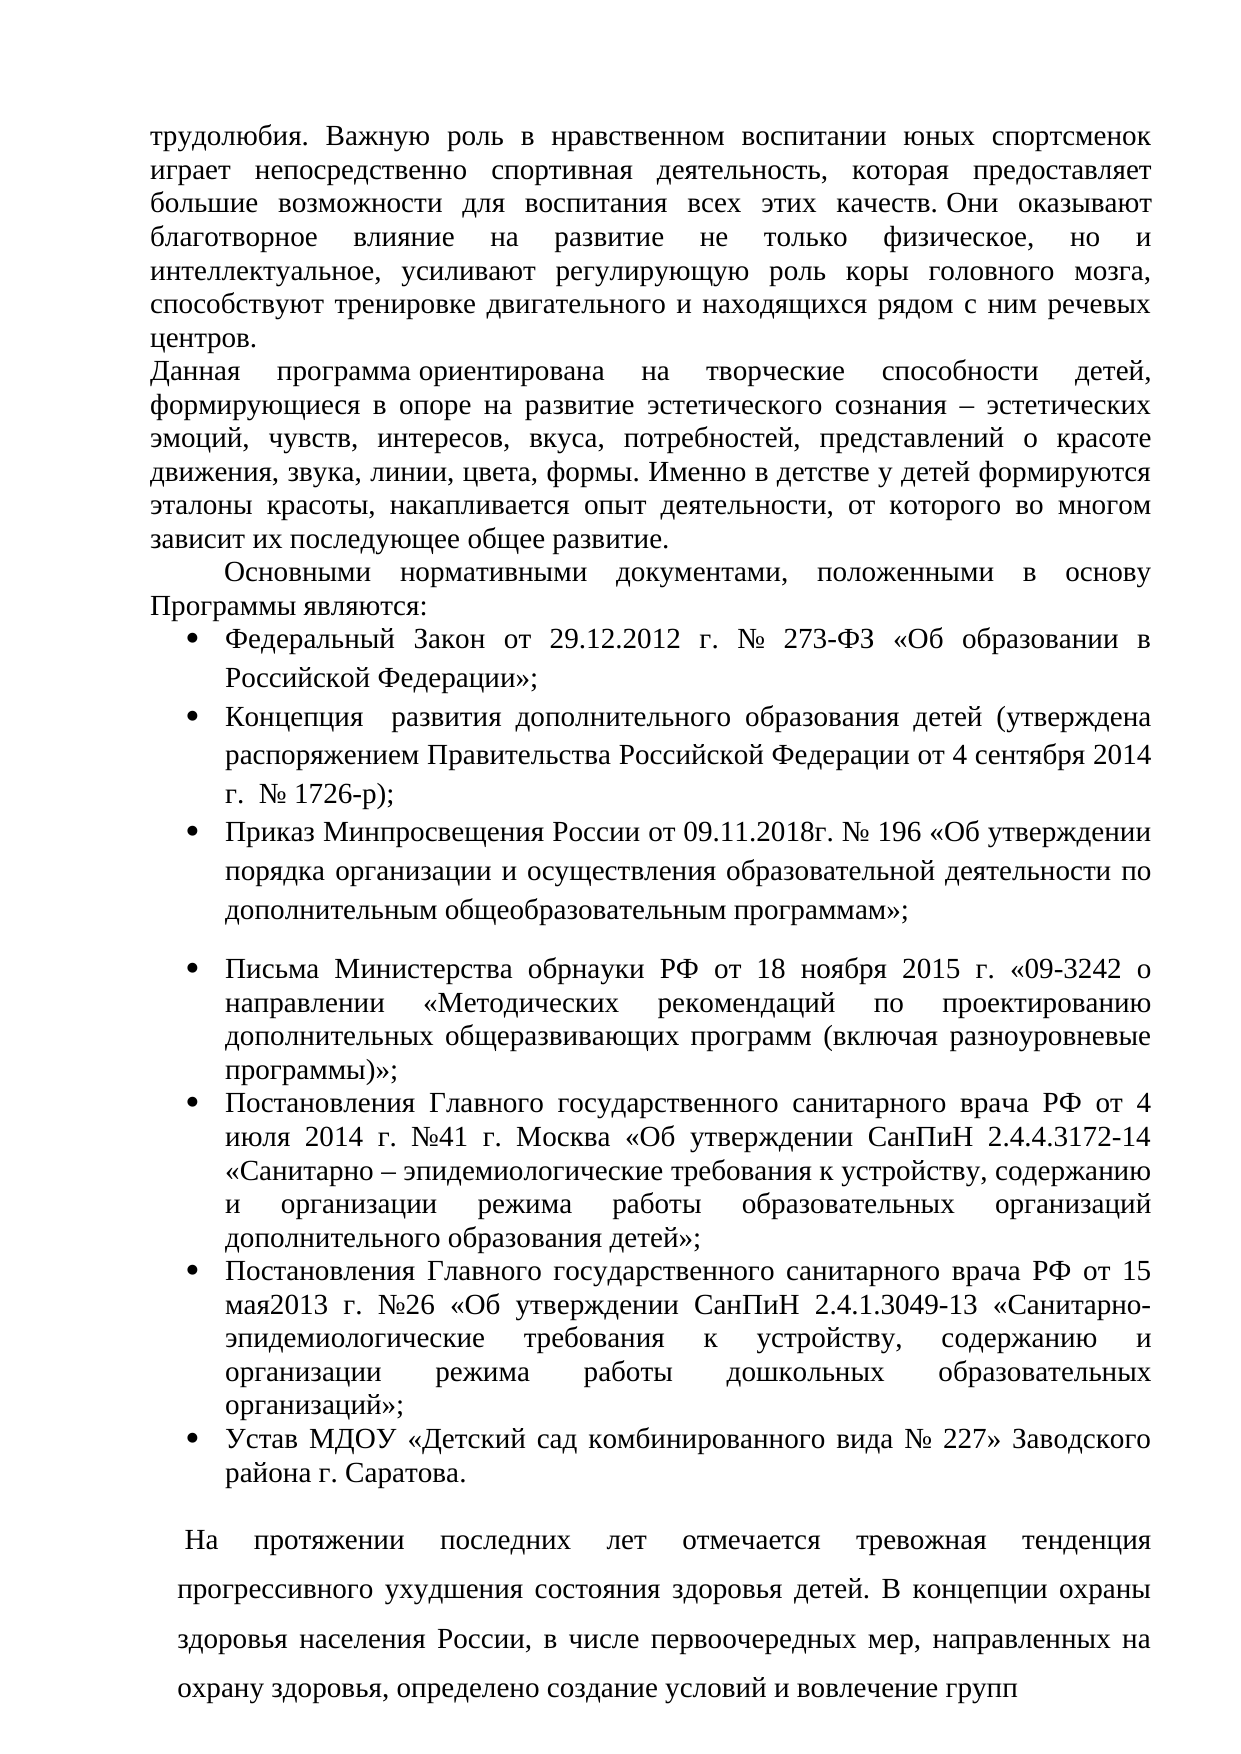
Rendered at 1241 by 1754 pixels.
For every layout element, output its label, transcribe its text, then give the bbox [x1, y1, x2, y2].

list Приказ Минпросвещения России от 09.11.2018г. № 196 «Об утверждении порядка организации и осуществления образовательной деятельности по дополнительным общеобразовательным программам»; [187, 814, 1152, 925]
text На протяжении последних лет отмечается тревожная тенденция прогрессивного ухудшения состояния здоровья детей. В концепции охраны здоровья населения России, в числе первоочередных мер, направленных на охрану здоровья, определено создание условий и вовлечение групп [177, 1522, 1152, 1704]
list Письма Министерства обрнауки РФ от 18 ноября 2015 г. «09-3242 о направлении «Методических рекомендаций по проектированию дополнительных общеразвивающих программ (включая разноуровневые программы)»; [187, 951, 1152, 1085]
list Федеральный Закон от 29.12.2012 г. № 273-ФЗ «Об образовании в Российской Федерации»; [187, 622, 1152, 694]
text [150, 118, 1152, 353]
list Устав МДОУ «Детский сад комбинированного вида № 227» Заводского района г. Саратова. [187, 1421, 1152, 1488]
text Данная программа ориентирована на творческие способности детей, формирующиеся в опоре на развитие эстетического сознания – эстетических эмоций, чувств, интересов, вкуса, потребностей, представлений о красоте движения, звука, линии, цвета, формы. Именно в детстве у детей формируются эталоны красоты, накапливается опыт деятельности, от которого во многом зависит их последующее общее развитие. [150, 353, 1152, 554]
text Основными нормативными документами, положенными в основу Программы являются: [150, 554, 1152, 622]
list Постановления Главного государственного санитарного врача РФ от 15 мая2013 г. №26 «Об утверждении СанПиН 2.4.1.3049-13 «Санитарно-эпидемиологические требования к устройству, содержанию и организации режима работы дошкольных образовательных организаций»; [187, 1253, 1152, 1421]
list Концепция развития дополнительного образования детей (утверждена распоряжением Правительства Российской Федерации от 4 сентября 2014 г. № 1726-р); [187, 699, 1152, 809]
list Постановления Главного государственного санитарного врача РФ от 4 июля 2014 г. №41 г. Москва «Об утверждении СанПиН 2.4.4.3172-14 «Санитарно – эпидемиологические требования к устройству, содержанию и организации режима работы образовательных организаций дополнительного образования детей»; [187, 1085, 1152, 1253]
